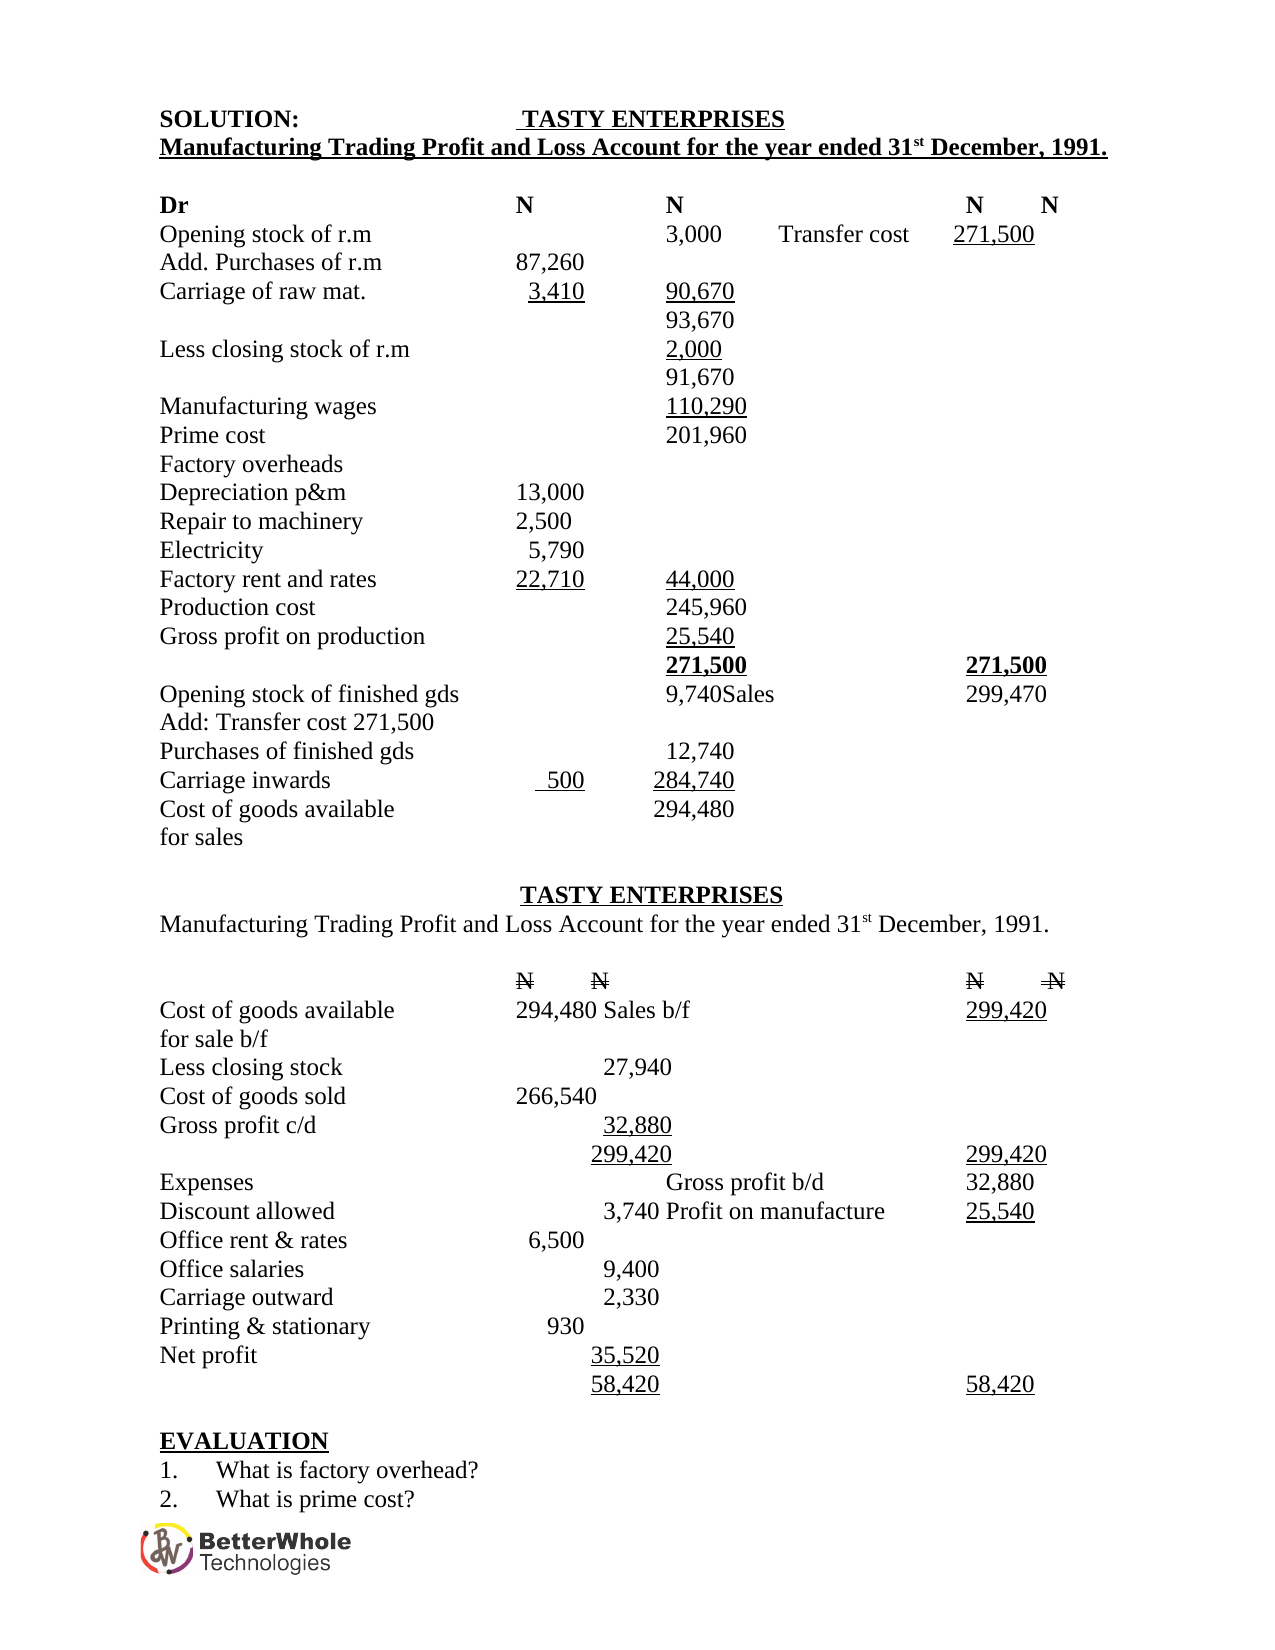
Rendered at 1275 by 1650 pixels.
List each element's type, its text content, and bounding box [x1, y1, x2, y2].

text Manufacturing wages 110,290 [159, 391, 1162, 420]
text Cost of goods available 294,480 Sales b/f 299,420 [159, 995, 1162, 1024]
text Office rent & rates 6,500 [159, 1225, 1162, 1254]
text Printing & stationary 930 [159, 1311, 1162, 1340]
text Manufacturing Trading Profit and Loss Account for the year ended 31st December, 1991. [159, 909, 1162, 937]
text 91,670 [159, 362, 1162, 391]
text 299,420 299,420 [159, 1139, 1162, 1167]
text Gross profit c/d 32,880 [159, 1110, 1162, 1139]
text Dr N N N N [159, 190, 1162, 219]
text Expenses Gross profit b/d 32,880 [159, 1167, 1162, 1196]
text Less closing stock of r.m 2,000 [159, 334, 1162, 362]
text 2. What is prime cost? [159, 1484, 1162, 1512]
text for sale b/f [159, 1024, 1162, 1052]
text Office salaries 9,400 [159, 1254, 1162, 1282]
text Factory overheads [159, 449, 1162, 477]
text TASTY ENTERPRISES [141, 880, 1162, 909]
text Depreciation p&m 13,000 [159, 477, 1162, 506]
text 1. What is factory overhead? [159, 1455, 1162, 1484]
text Repair to machinery 2,500 [159, 506, 1162, 535]
text Carriage of raw mat. 3,410 90,670 [159, 276, 1162, 305]
text for sales [159, 822, 1162, 851]
text Cost of goods available 294,480 [159, 794, 1162, 822]
text Add. Purchases of r.m 87,260 [159, 247, 1162, 276]
text Electricity 5,790 [159, 535, 1162, 564]
text Factory rent and rates 22,710 44,000 [159, 564, 1162, 592]
text Cost of goods sold 266,540 [159, 1081, 1162, 1110]
text N N N N [159, 966, 1162, 995]
text Prime cost 201,960 [159, 420, 1162, 449]
text Less closing stock 27,940 [159, 1052, 1162, 1081]
picture [140, 1523, 351, 1575]
text 271,500 271,500 [159, 650, 1162, 679]
text SOLUTION: TASTY ENTERPRISES [159, 104, 1162, 132]
text Purchases of finished gds 12,740 [159, 736, 1162, 765]
text Gross profit on production 25,540 [159, 621, 1162, 650]
text Production cost 245,960 [159, 592, 1162, 621]
text Add: Transfer cost 271,500 [159, 707, 1162, 736]
text Manufacturing Trading Profit and Loss Account for the year ended 31st December, 1991. [159, 132, 1162, 161]
text EVALUATION [159, 1426, 1162, 1455]
text 93,670 [159, 305, 1162, 334]
text Opening stock of r.m 3,000 Transfer cost 271,500 [159, 219, 1162, 247]
text Carriage inwards 500 284,740 [159, 765, 1162, 794]
text Opening stock of finished gds 9,740Sales 299,470 [159, 679, 1162, 707]
text Discount allowed 3,740 Profit on manufacture 25,540 [159, 1196, 1162, 1225]
text Carriage outward 2,330 [159, 1282, 1162, 1311]
text 58,420 58,420 [159, 1369, 1162, 1397]
text Net profit 35,520 [159, 1340, 1162, 1369]
